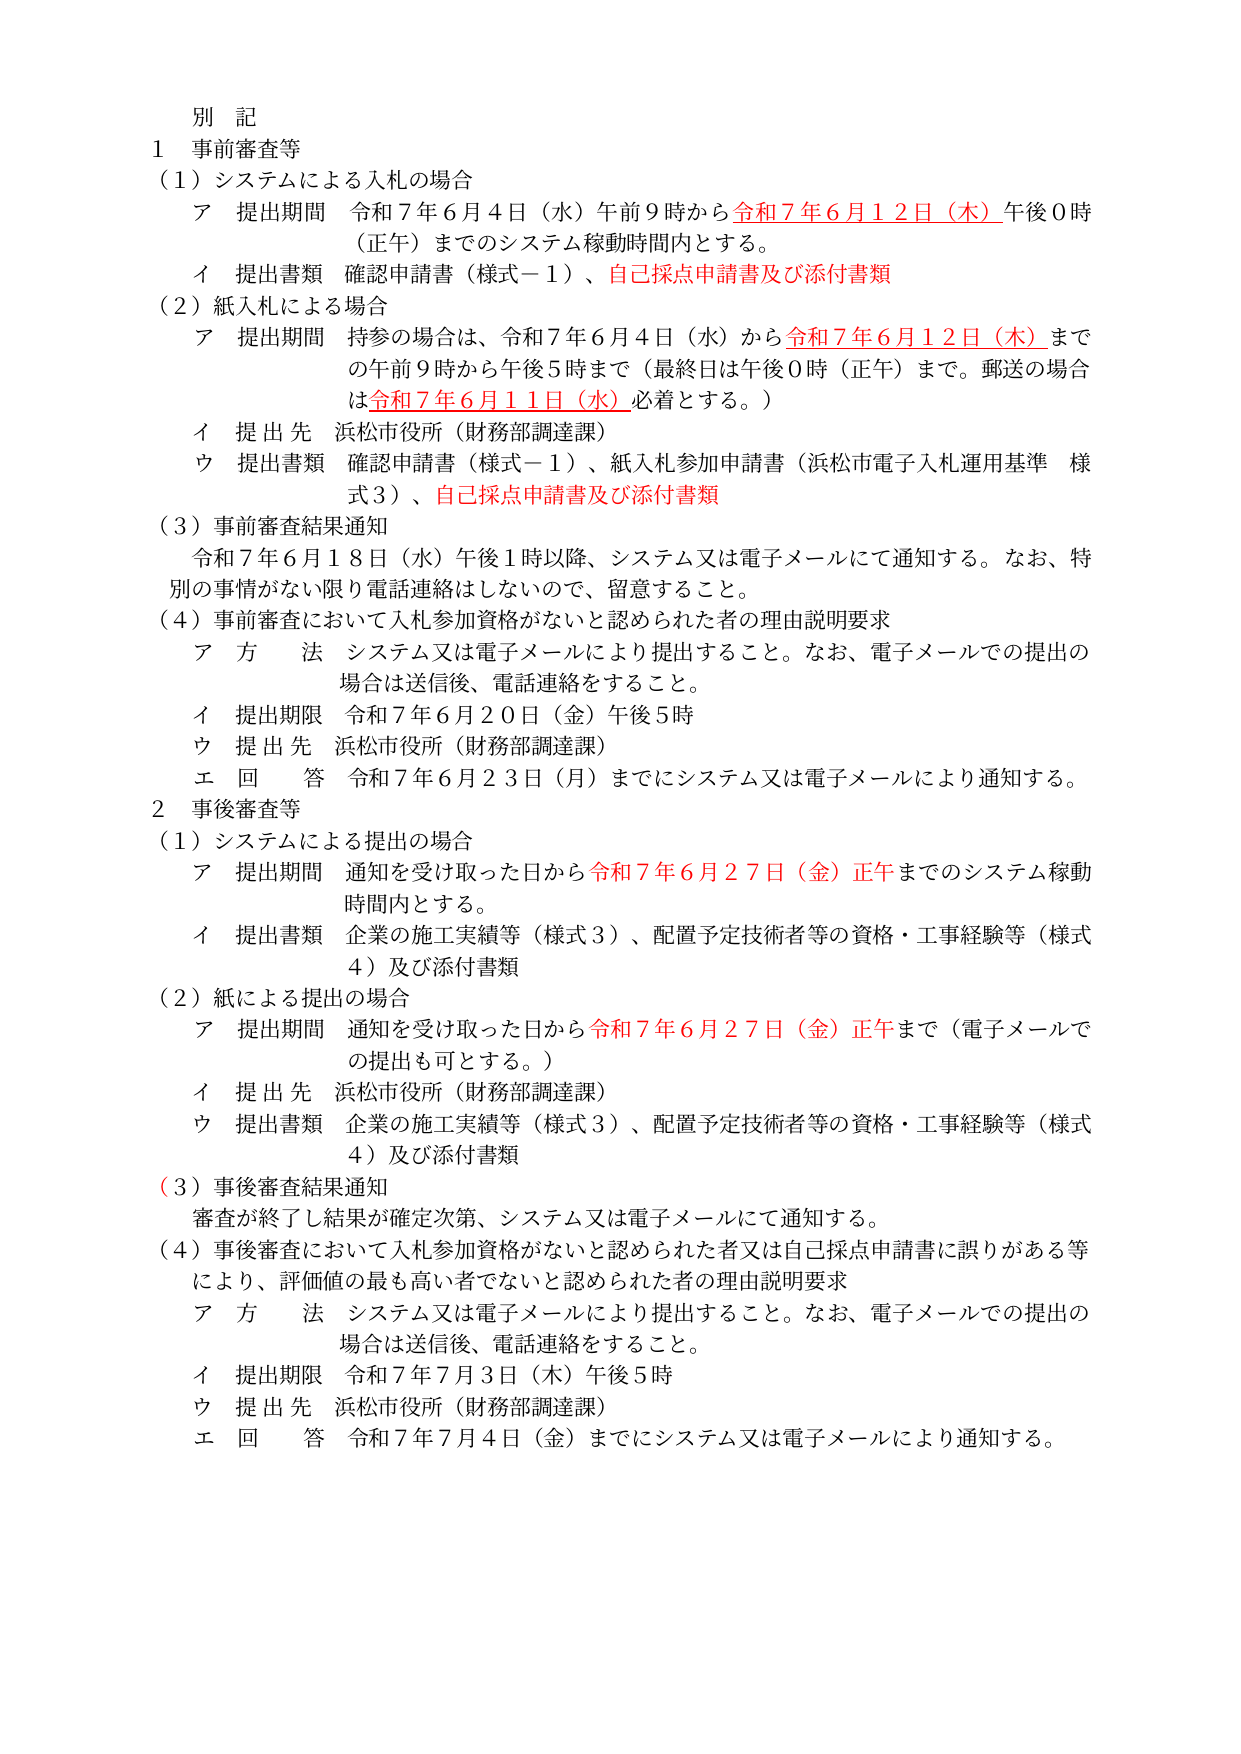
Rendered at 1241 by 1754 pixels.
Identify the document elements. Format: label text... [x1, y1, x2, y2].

text ア 提出期間 通知を受け取った日から令和７年６月２７日（金）正午まで（電子メールでの提出も可とする。） [194, 1013, 1092, 1076]
text ア 提出期間 令和７年６月４日（水）午前９時から令和７年６月１２日（木）午後０時（正午）までのシステム稼動時間内とする。 [191, 195, 1092, 258]
text ２ 事後審査等 [148, 792, 1092, 824]
text イ 提出期限 令和７年６月２０日（金）午後５時 [148, 698, 1092, 729]
text ア 提出期間 持参の場合は、令和７年６月４日（水）から令和７年６月１２日（木）までの午前９時から午後５時まで（最終日は午後０時（正午）まで。郵送の場合は令和７年６月１１日（水）必着とする。） [194, 321, 1092, 415]
text （１）システムによる提出の場合 [148, 824, 1092, 855]
text イ 提出書類 確認申請書（様式－１）、自己採点申請書及び添付書類 [191, 258, 1092, 289]
text ア 方 法 システム又は電子メールにより提出すること。なお、電子メールでの提出の場合は送信後、電話連絡をすること。 [192, 635, 1092, 698]
text ウ 提 出 先 浜松市役所（財務部調達課） [148, 729, 1092, 761]
text （３）事前審査結果通知 [148, 509, 1092, 541]
text （４）事前審査において入札参加資格がないと認められた者の理由説明要求 [148, 604, 1092, 635]
text ア 方 法 システム又は電子メールにより提出すること。なお、電子メールでの提出の場合は送信後、電話連絡をすること。 [192, 1296, 1092, 1359]
text （２）紙による提出の場合 [148, 981, 1092, 1013]
text エ 回 答 令和７年７月４日（金）までにシステム又は電子メールにより通知する。 [194, 1422, 1092, 1453]
text 令和７年６月１８日（水）午後１時以降、システム又は電子メールにて通知する。なお、特別の事情がない限り電話連絡はしないので、留意すること。 [148, 541, 1092, 604]
text （２）紙入札による場合 [148, 289, 1092, 321]
text 別 記 [177, 100, 1092, 132]
text イ 提出期限 令和７年７月３日（木）午後５時 [148, 1359, 1092, 1390]
text エ 回 答 令和７年６月２３日（月）までにシステム又は電子メールにより通知する。 [194, 761, 1092, 792]
text １ 事前審査等 [148, 132, 1092, 163]
text （３）事後審査結果通知 [148, 1170, 1092, 1201]
text イ 提 出 先 浜松市役所（財務部調達課） [148, 1076, 1092, 1107]
text イ 提出書類 企業の施工実績等（様式３）、配置予定技術者等の資格・工事経験等（様式４）及び添付書類 [191, 918, 1092, 981]
text （１）システムによる入札の場合 [148, 163, 1092, 195]
text ウ 提出書類 企業の施工実績等（様式３）、配置予定技術者等の資格・工事経験等（様式４）及び添付書類 [191, 1107, 1092, 1170]
text ウ 提出書類 確認申請書（様式－１）、紙入札参加申請書（浜松市電子入札運用基準 様式３）、自己採点申請書及び添付書類 [194, 446, 1092, 509]
text ア 提出期間 通知を受け取った日から令和７年６月２７日（金）正午までのシステム稼動時間内とする。 [191, 855, 1092, 918]
text 審査が終了し結果が確定次第、システム又は電子メールにて通知する。 [171, 1201, 1092, 1233]
text （４）事後審査において入札参加資格がないと認められた者又は自己採点申請書に誤りがある等により、評価値の最も高い者でないと認められた者の理由説明要求 [148, 1233, 1092, 1296]
text ウ 提 出 先 浜松市役所（財務部調達課） [148, 1390, 1092, 1422]
text イ 提 出 先 浜松市役所（財務部調達課） [148, 415, 1092, 446]
